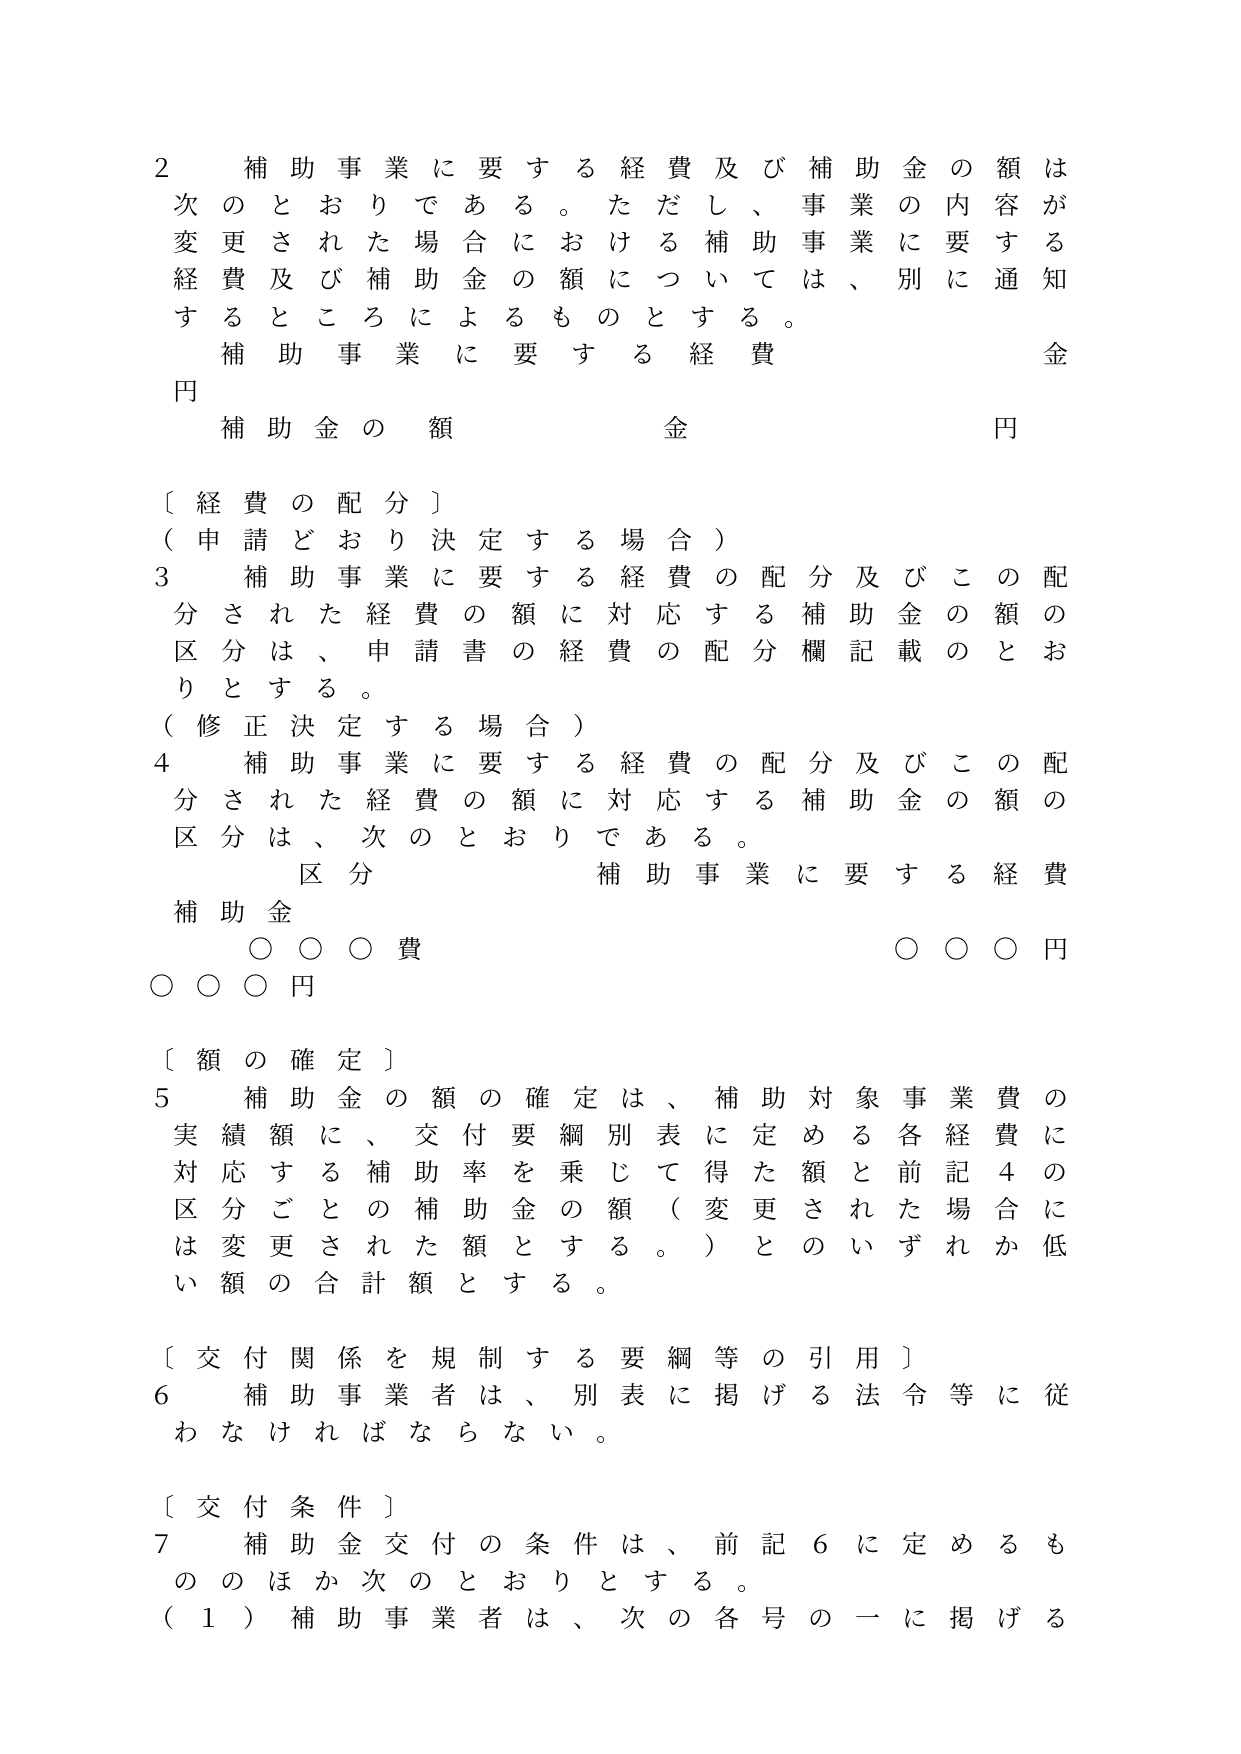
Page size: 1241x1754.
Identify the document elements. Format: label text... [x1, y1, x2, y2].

text 〔経費の配分〕 [149, 483, 1091, 520]
text 区分 補助事業に要する経費 補助金 [149, 854, 1091, 929]
text ３ 補助事業に要する経費の配分及びこの配分された経費の額に対応する補助金の額の区分は、申請書の経費の配分欄記載のとおりとする。 [149, 557, 1091, 706]
text ２ 補助事業に要する経費及び補助金の額は、次のとおりである。ただし、事業の内容が変更された場合における補助事業に要する経費及び補助金の額については、別に通知するところによるものとする。 [149, 148, 1091, 334]
text 補助金の額 金 円 [172, 408, 1091, 445]
text ５ 補助金の額の確定は、補助対象事業費の実績額に、交付要綱別表に定める各経費に対応する補助率を乗じて得た額と前記４の区分ごとの補助金の額（変更された場合には変更された額とする。）とのいずれか低い額の合計額とする。 [149, 1078, 1091, 1301]
text 〔交付条件〕 [149, 1487, 1091, 1524]
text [149, 1598, 1091, 1635]
text 〔交付関係を規制する要綱等の引用〕 [149, 1338, 1091, 1375]
text （申請どおり決定する場合） [149, 520, 1091, 557]
text ４ 補助事業に要する経費の配分及びこの配分された経費の額に対応する補助金の額の区分は、次のとおりである。 [149, 743, 1091, 854]
text ６ 補助事業者は、別表に掲げる法令等に従わなければならない。 [149, 1375, 1091, 1449]
text （修正決定する場合） [149, 706, 1091, 743]
text 補助事業に要する経費 金 円 [172, 334, 1091, 408]
text ７ 補助金交付の条件は、前記６に定めるもののほか次のとおりとする。 [149, 1524, 1091, 1598]
text 〔額の確定〕 [149, 1040, 1091, 1078]
text 〇〇〇費 〇〇〇円 〇〇〇円 [149, 929, 1091, 1003]
